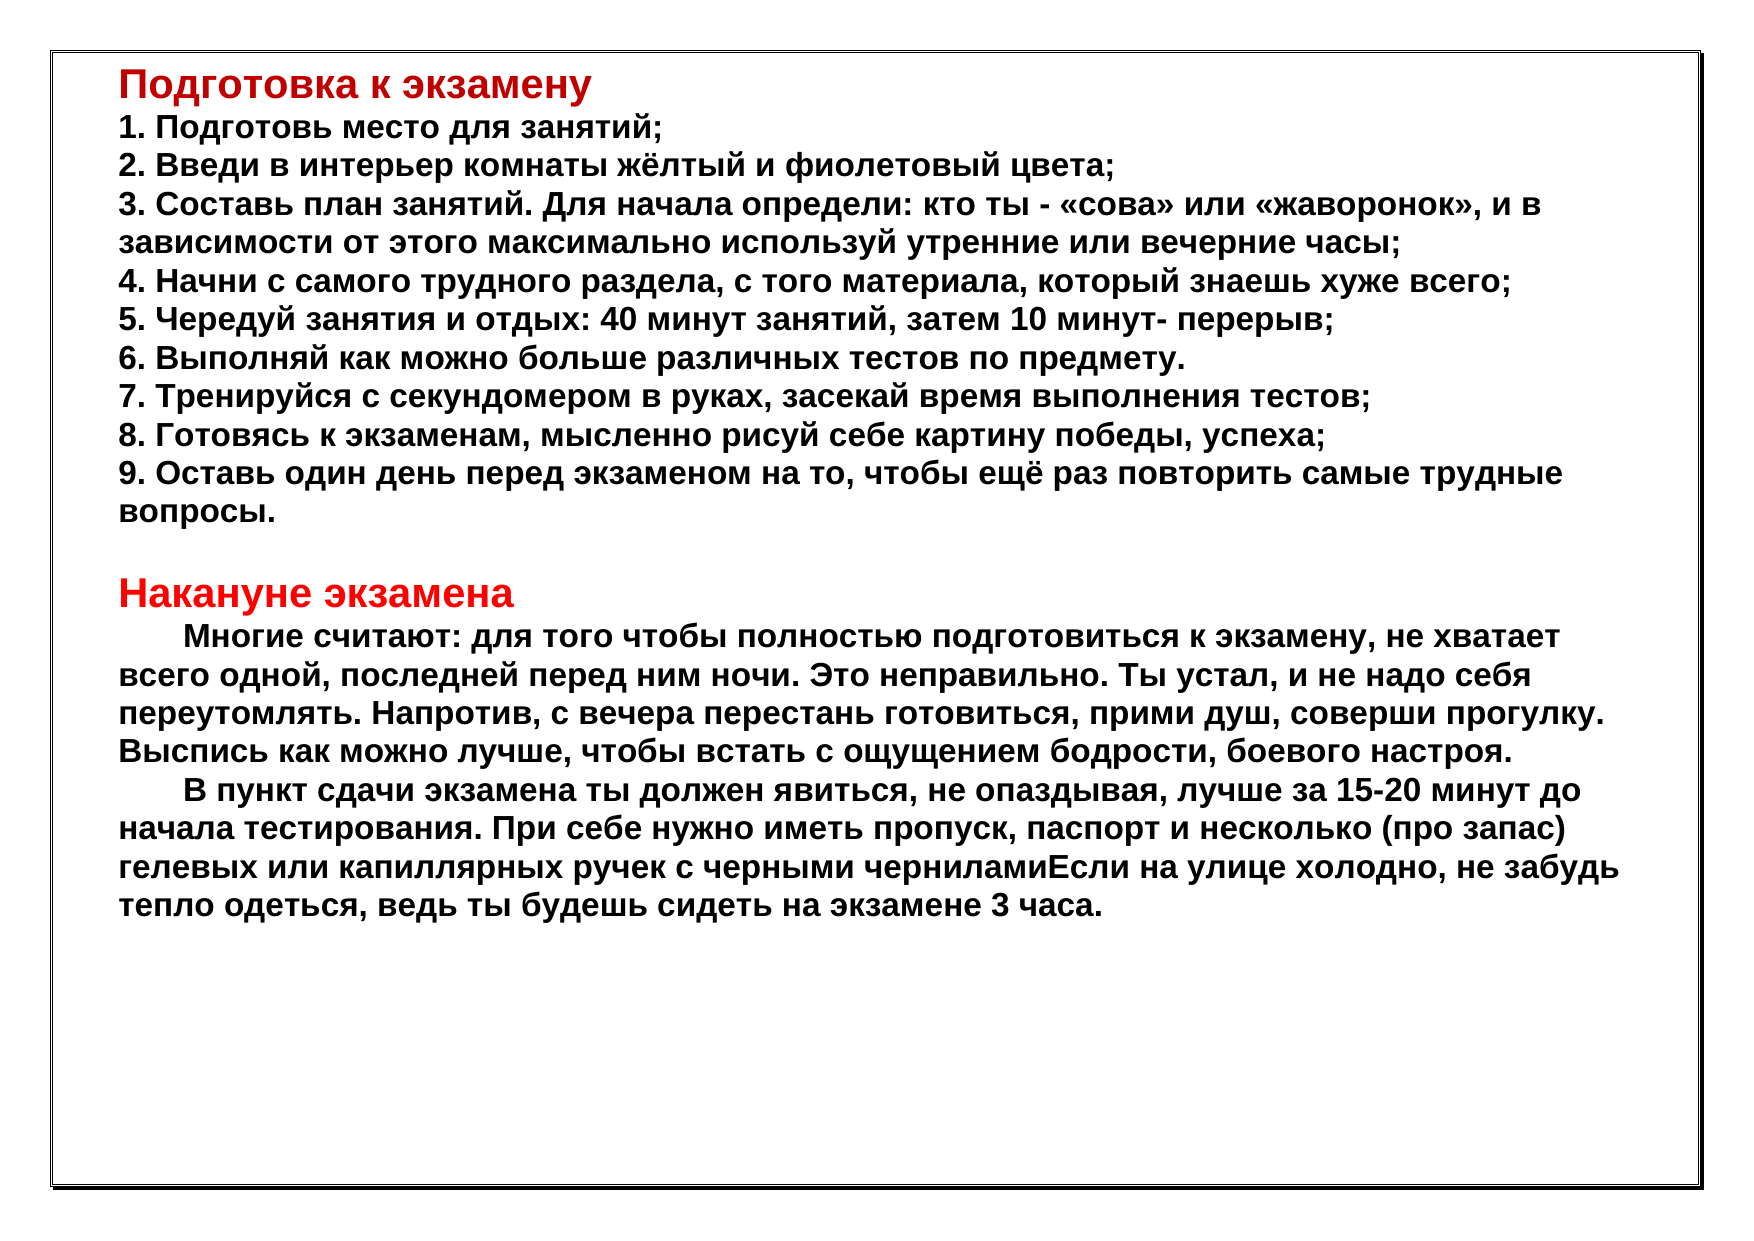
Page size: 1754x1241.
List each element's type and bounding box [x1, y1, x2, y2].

text [118, 59, 1633, 985]
